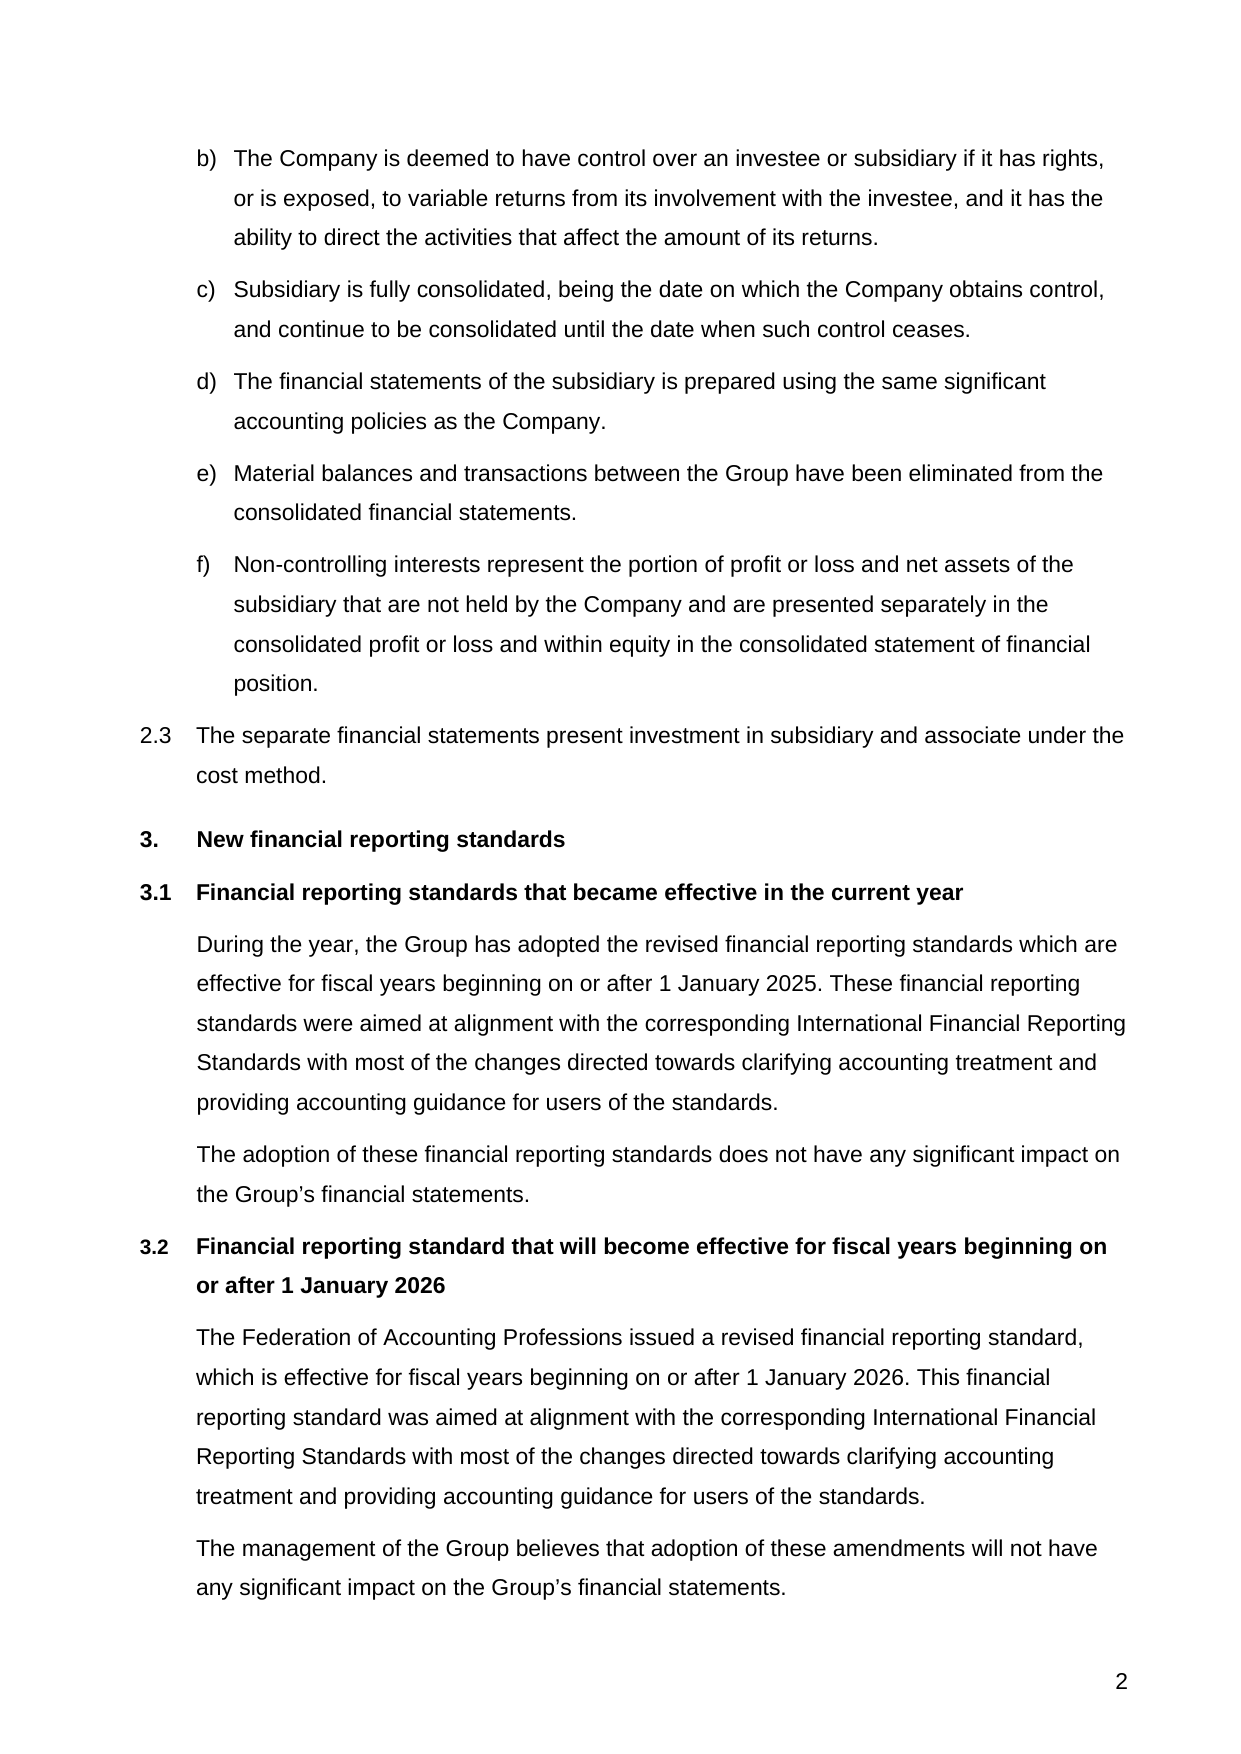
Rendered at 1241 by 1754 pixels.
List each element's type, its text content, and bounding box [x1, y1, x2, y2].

text f) Non-controlling interests represent the portion of profit or loss and net assets of the subsidiary that are not held by the Company and are presented separately in the consolidated profit or loss and within equity in the consolidated statement of financial position. [196, 541, 1128, 699]
text During the year, the Group has adopted the revised financial reporting standards which are effective for fiscal years beginning on or after 1 January 2025. These financial reporting standards were aimed at alignment with the corresponding International Financial Reporting Standards with most of the changes directed towards clarifying accounting treatment and providing accounting guidance for users of the standards. [196, 920, 1128, 1118]
text c) Subsidiary is fully consolidated, being the date on which the Company obtains control, and continue to be consolidated until the date when such control ceases. [196, 266, 1128, 345]
text The adoption of these financial reporting standards does not have any significant impact on the Group’s financial statements. [196, 1131, 1128, 1210]
text The management of the Group believes that adoption of these amendments will not have any significant impact on the Group’s financial statements. [196, 1524, 1128, 1604]
subtitle 3.1 Financial reporting standards that became effective in the current year [139, 868, 1128, 908]
subtitle 3.2 Financial reporting standard that will become effective for fiscal years beginning on or after 1 January 2026 [139, 1222, 1128, 1302]
text 2.3 The separate financial statements present investment in subsidiary and associate under the cost method. [139, 712, 1131, 791]
text b) The Company is deemed to have control over an investee or subsidiary if it has rights, or is exposed, to variable returns from its involvement with the investee, and it has the ability to direct the activities that affect the amount of its returns. [196, 135, 1128, 254]
text d) The financial statements of the subsidiary is prepared using the same significant accounting policies as the Company. [196, 358, 1128, 437]
text 3. New financial reporting standards [139, 816, 1128, 856]
text The Federation of Accounting Professions issued a revised financial reporting standard, which is effective for fiscal years beginning on or after 1 January 2026. This financial reporting standard was aimed at alignment with the corresponding International Financial Reporting Standards with most of the changes directed towards clarifying accounting treatment and providing accounting guidance for users of the standards. [196, 1314, 1128, 1512]
text e) Material balances and transactions between the Group have been eliminated from the consolidated financial statements. [196, 449, 1128, 529]
